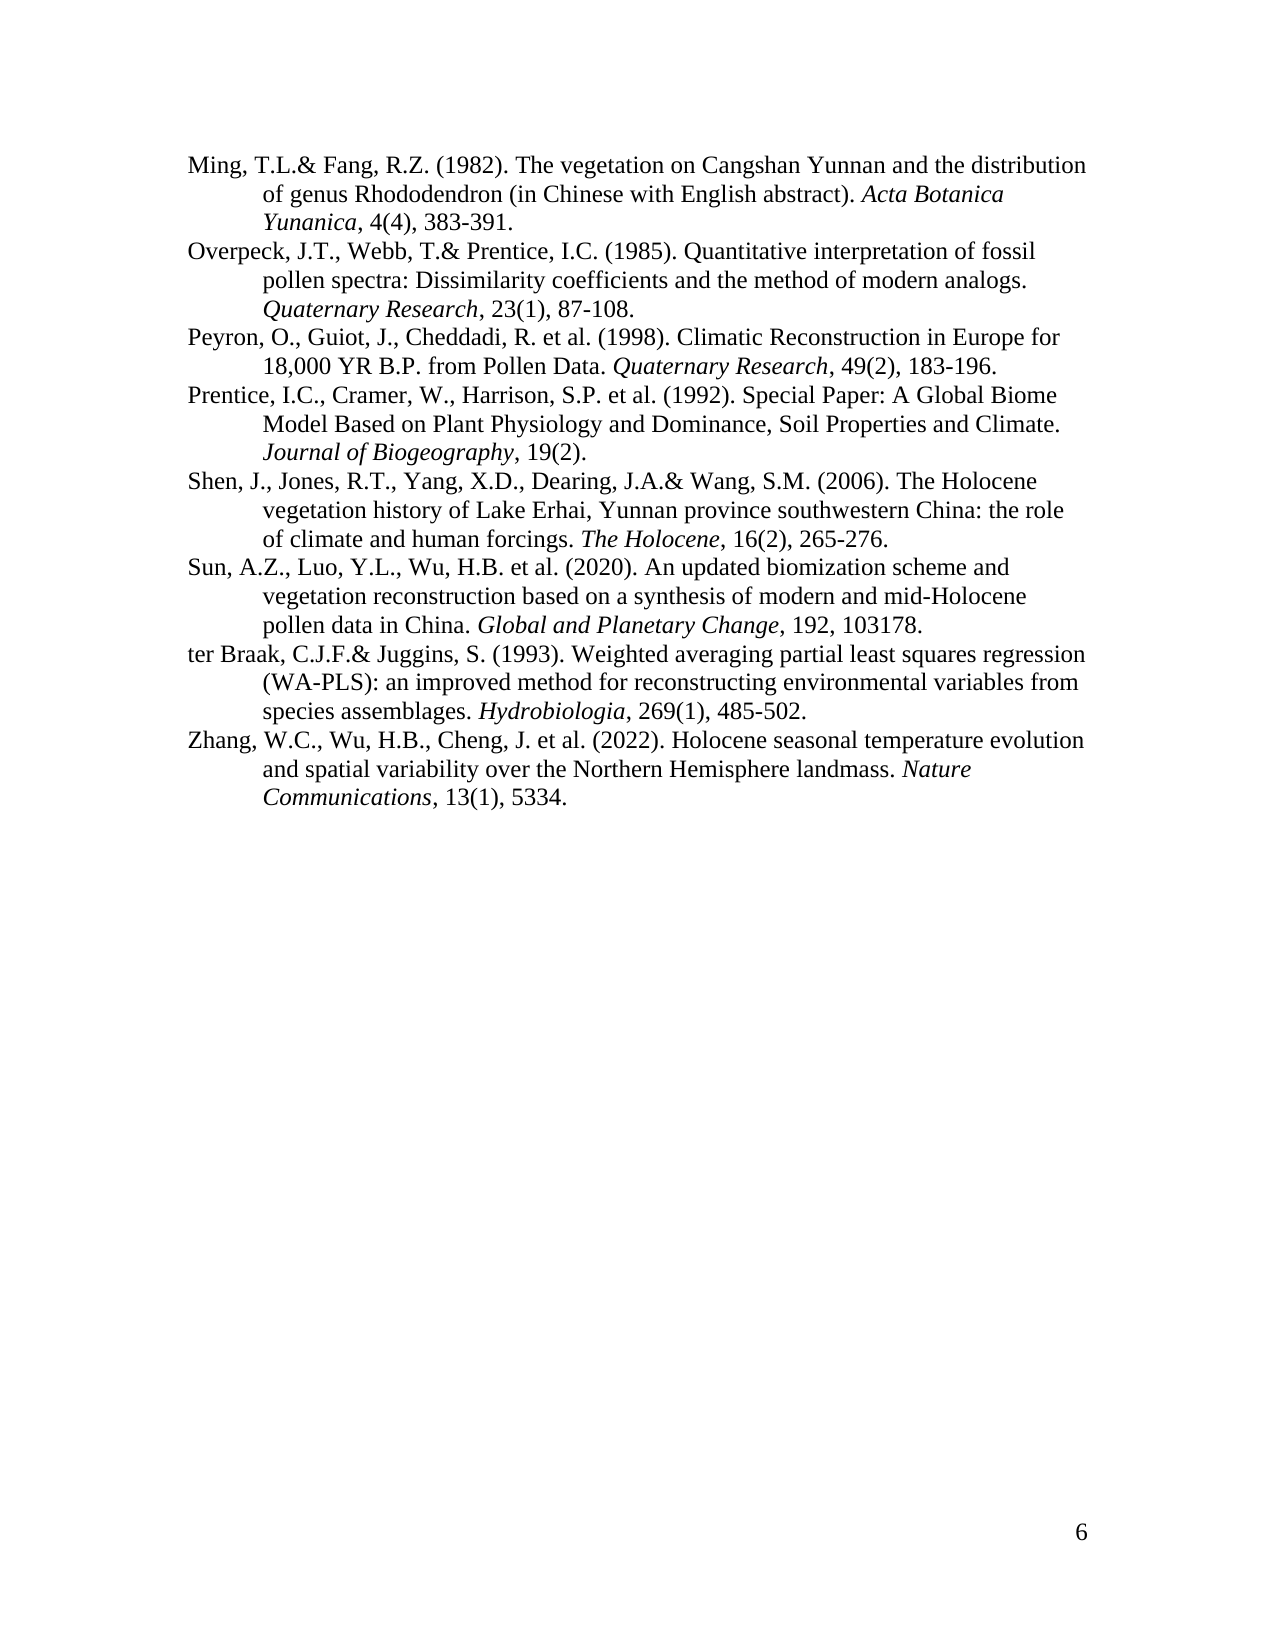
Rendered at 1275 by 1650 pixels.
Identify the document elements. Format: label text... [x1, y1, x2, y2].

text Zhang, W.C., Wu, H.B., Cheng, J. et al. (2022). Holocene seasonal temperature evolution and spatial variability over the Northern Hemisphere landmass. Nature Communications, 13(1), 5334. [187, 725, 1087, 811]
text Peyron, O., Guiot, J., Cheddadi, R. et al. (1998). Climatic Reconstruction in Europe for 18,000 YR B.P. from Pollen Data. Quaternary Research, 49(2), 183-196. [187, 322, 1087, 380]
text Shen, J., Jones, R.T., Yang, X.D., Dearing, J.A.& Wang, S.M. (2006). The Holocene vegetation history of Lake Erhai, Yunnan province southwestern China: the role of climate and human forcings. The Holocene, 16(2), 265-276. [187, 466, 1087, 552]
text Sun, A.Z., Luo, Y.L., Wu, H.B. et al. (2020). An updated biomization scheme and vegetation reconstruction based on a synthesis of modern and mid-Holocene pollen data in China. Global and Planetary Change, 192, 103178. [187, 552, 1087, 639]
text ter Braak, C.J.F.& Juggins, S. (1993). Weighted averaging partial least squares regression (WA-PLS): an improved method for reconstructing environmental variables from species assemblages. Hydrobiologia, 269(1), 485-502. [187, 639, 1087, 725]
text Ming, T.L.& Fang, R.Z. (1982). The vegetation on Cangshan Yunnan and the distribution of genus Rhododendron (in Chinese with English abstract). Acta Botanica Yunanica, 4(4), 383-391. [187, 150, 1087, 236]
text Prentice, I.C., Cramer, W., Harrison, S.P. et al. (1992). Special Paper: A Global Biome Model Based on Plant Physiology and Dominance, Soil Properties and Climate. Journal of Biogeography, 19(2). [187, 380, 1087, 466]
text Overpeck, J.T., Webb, T.& Prentice, I.C. (1985). Quantitative interpretation of fossil pollen spectra: Dissimilarity coefficients and the method of modern analogs. Quaternary Research, 23(1), 87-108. [187, 236, 1087, 322]
